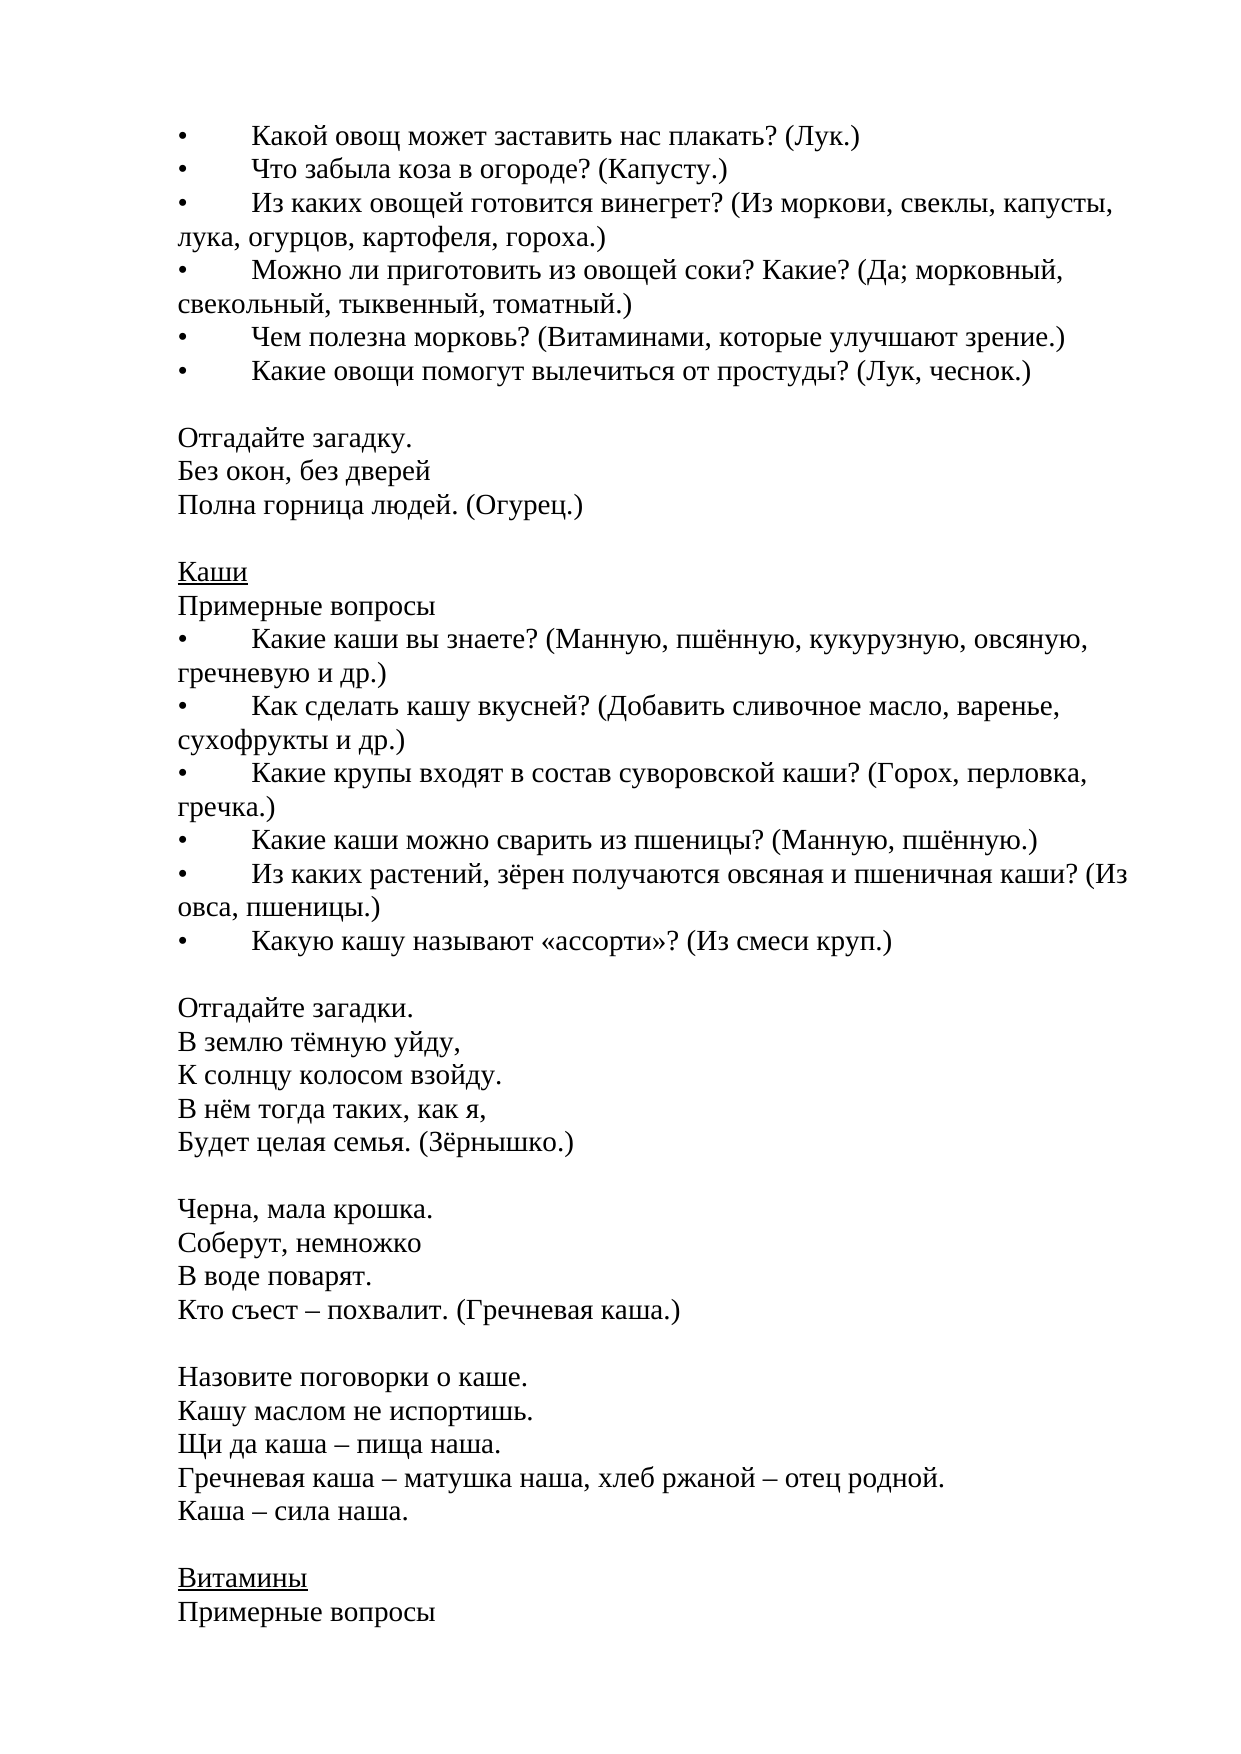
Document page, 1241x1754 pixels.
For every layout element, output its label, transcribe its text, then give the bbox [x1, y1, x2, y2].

text Примерные вопросы [177, 588, 1152, 621]
text • Чем полезна морковь? (Витаминами, которые улучшают зрение.) [177, 319, 1152, 353]
text Отгадайте загадки. [177, 990, 1152, 1024]
text К солнцу колосом взойду. [177, 1057, 1152, 1091]
text • Какой овощ может заставить нас плакать? (Лук.) [177, 118, 1152, 152]
text Кто съест – похвалит. (Гречневая каша.) [177, 1292, 1152, 1326]
text • Как сделать кашу вкусней? (Добавить сливочное масло, варенье, сухофрукты и др.) [177, 688, 1152, 755]
text • Какие крупы входят в состав суворовской каши? (Горох, перловка, гречка.) [177, 755, 1152, 822]
text В воде поварят. [177, 1258, 1152, 1292]
text Отгадайте загадку. [177, 420, 1152, 453]
text Соберут, немножко [177, 1225, 1152, 1258]
text • Какие каши можно сварить из пшеницы? (Манную, пшённую.) [177, 822, 1152, 856]
text • Какие овощи помогут вылечиться от простуды? (Лук, чеснок.) [177, 353, 1152, 386]
text • Из каких растений, зёрен получаются овсяная и пшеничная каши? (Из овса, пшеницы.) [177, 856, 1152, 923]
text • Что забыла коза в огороде? (Капусту.) [177, 152, 1152, 185]
text • Можно ли приготовить из овощей соки? Какие? (Да; морковный, свекольный, тыквенный, томатный.) [177, 252, 1152, 319]
text Назовите поговорки о каше. [177, 1359, 1152, 1393]
text Каши [177, 554, 1152, 588]
text Будет целая семья. (Зёрнышко.) [177, 1124, 1152, 1158]
text • Какие каши вы знаете? (Манную, пшённую, кукурузную, овсяную, гречневую и др.) [177, 621, 1152, 688]
text Кашу маслом не испортишь. [177, 1393, 1152, 1426]
text • Какую кашу называют «ассорти»? (Из смеси круп.) [177, 923, 1152, 957]
text Каша – сила наша. [177, 1493, 1152, 1527]
text Щи да каша – пища наша. [177, 1426, 1152, 1460]
text • Из каких овощей готовится винегрет? (Из моркови, свеклы, капусты, лука, огурцов, картофеля, гороха.) [177, 185, 1152, 252]
text Витамины [177, 1560, 1152, 1594]
text В нём тогда таких, как я, [177, 1091, 1152, 1124]
text Примерные вопросы [177, 1594, 1152, 1627]
text Без окон, без дверей [177, 453, 1152, 487]
text В землю тёмную уйду, [177, 1024, 1152, 1057]
text Полна горница людей. (Огурец.) [177, 487, 1152, 521]
text Черна, мала крошка. [177, 1191, 1152, 1225]
text Гречневая каша – матушка наша, хлеб ржаной – отец родной. [177, 1460, 1152, 1493]
